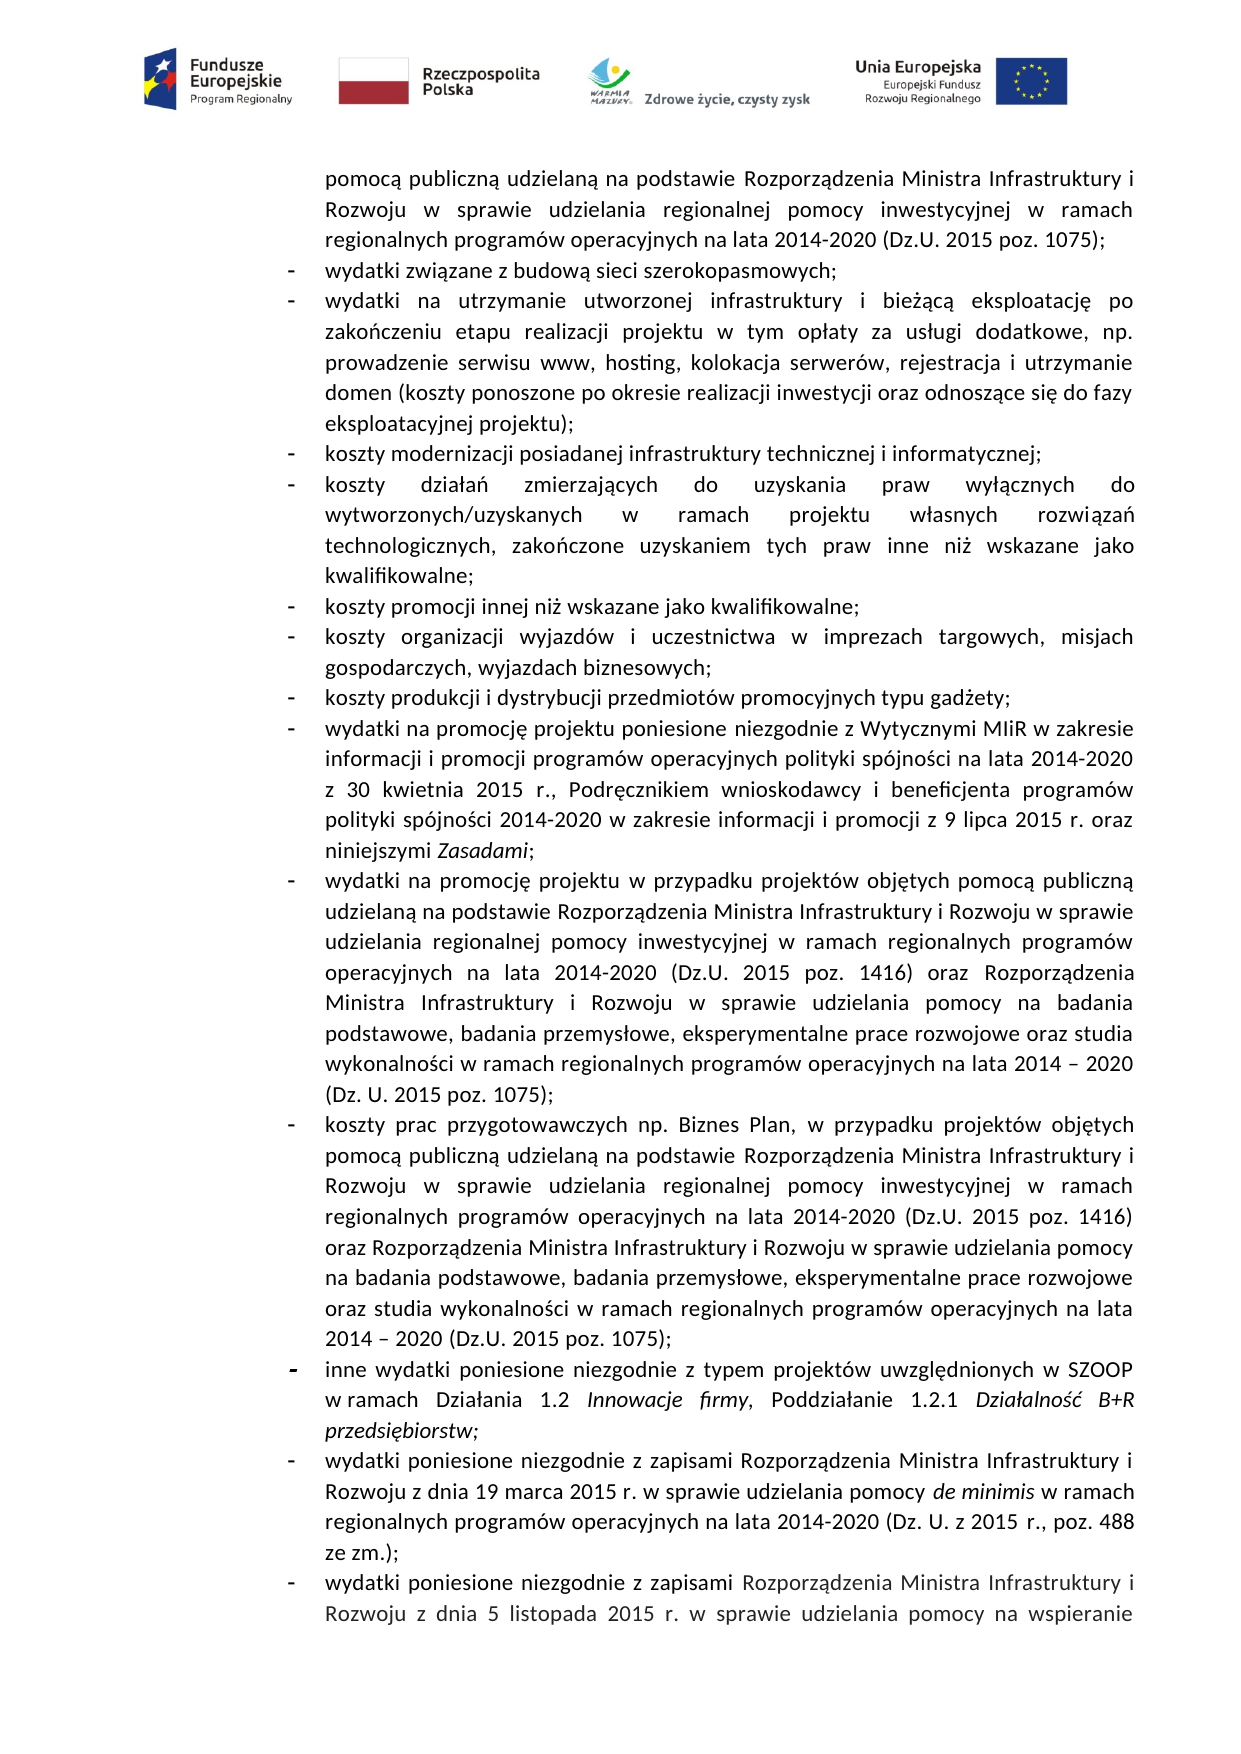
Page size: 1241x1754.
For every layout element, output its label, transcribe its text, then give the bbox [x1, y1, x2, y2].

list koszty produkcji i dystrybucji przedmiotów promocyjnych typu gadżety; [287, 681, 1135, 712]
picture [109, 29, 1102, 128]
list wydatki na promocję projektu w przypadku projektów objętych pomocą publiczną udzielaną na podstawie Rozporządzenia Ministra Infrastruktury i Rozwoju w sprawie udzielania regionalnej pomocy inwestycyjnej w ramach regionalnych programów operacyjnych na lata 2014-2020 (Dz.U. 2015 poz. 1416) oraz Rozporządzenia Ministra Infrastruktury i Rozwoju w sprawie udzielania pomocy na badania podstawowe, badania przemysłowe, eksperymentalne prace rozwojowe oraz studia wykonalności w ramach regionalnych programów operacyjnych na lata 2014 – 2020 (Dz. U. 2015 poz. 1075); [287, 864, 1135, 1108]
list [287, 162, 1135, 254]
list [287, 1566, 1135, 1627]
list koszty modernizacji posiadanej infrastruktury technicznej i informatycznej; [287, 437, 1135, 468]
list wydatki związane z budową sieci szerokopasmowych; [287, 254, 1135, 284]
list koszty organizacji wyjazdów i uczestnictwa w imprezach targowych, misjach gospodarczych, wyjazdach biznesowych; [287, 620, 1135, 681]
list wydatki na promocję projektu poniesione niezgodnie z Wytycznymi MIiR w zakresie informacji i promocji programów operacyjnych polityki spójności na lata 2014-2020 z 30 kwietnia 2015 r., Podręcznikiem wnioskodawcy i beneficjenta programów polityki spójności 2014-2020 w zakresie informacji i promocji z 9 lipca 2015 r. oraz niniejszymi Zasadami; [287, 712, 1135, 864]
list koszty działań zmierzających do uzyskania praw wyłącznych do wytworzonych/uzyskanych w ramach projektu własnych rozwiązań technologicznych, zakończone uzyskaniem tych praw inne niż wskazane jako kwalifikowalne; [287, 468, 1135, 590]
list wydatki na utrzymanie utworzonej infrastruktury i bieżącą eksploatację po zakończeniu etapu realizacji projektu w tym opłaty za usługi dodatkowe, np. prowadzenie serwisu www, hosting, kolokacja serwerów, rejestracja i utrzymanie domen (koszty ponoszone po okresie realizacji inwestycji oraz odnoszące się do fazy eksploatacyjnej projektu); [287, 284, 1135, 437]
list inne wydatki poniesione niezgodnie z typem projektów uwzględnionych w SZOOP w ramach Działania 1.2 Innowacje firmy, Poddziałanie 1.2.1 Działalność B+R przedsiębiorstw; [287, 1353, 1135, 1444]
list koszty prac przygotowawczych np. Biznes Plan, w przypadku projektów objętych pomocą publiczną udzielaną na podstawie Rozporządzenia Ministra Infrastruktury i Rozwoju w sprawie udzielania regionalnej pomocy inwestycyjnej w ramach regionalnych programów operacyjnych na lata 2014-2020 (Dz.U. 2015 poz. 1416) oraz Rozporządzenia Ministra Infrastruktury i Rozwoju w sprawie udzielania pomocy na badania podstawowe, badania przemysłowe, eksperymentalne prace rozwojowe oraz studia wykonalności w ramach regionalnych programów operacyjnych na lata 2014 – 2020 (Dz.U. 2015 poz. 1075); [287, 1108, 1135, 1353]
list koszty promocji innej niż wskazane jako kwalifikowalne; [287, 590, 1135, 620]
list wydatki poniesione niezgodnie z zapisami Rozporządzenia Ministra Infrastruktury i Rozwoju z dnia 19 marca 2015 r. w sprawie udzielania pomocy de minimis w ramach regionalnych programów operacyjnych na lata 2014-2020 (Dz. U. z 2015 r., poz. 488 ze zm.); [287, 1444, 1135, 1566]
